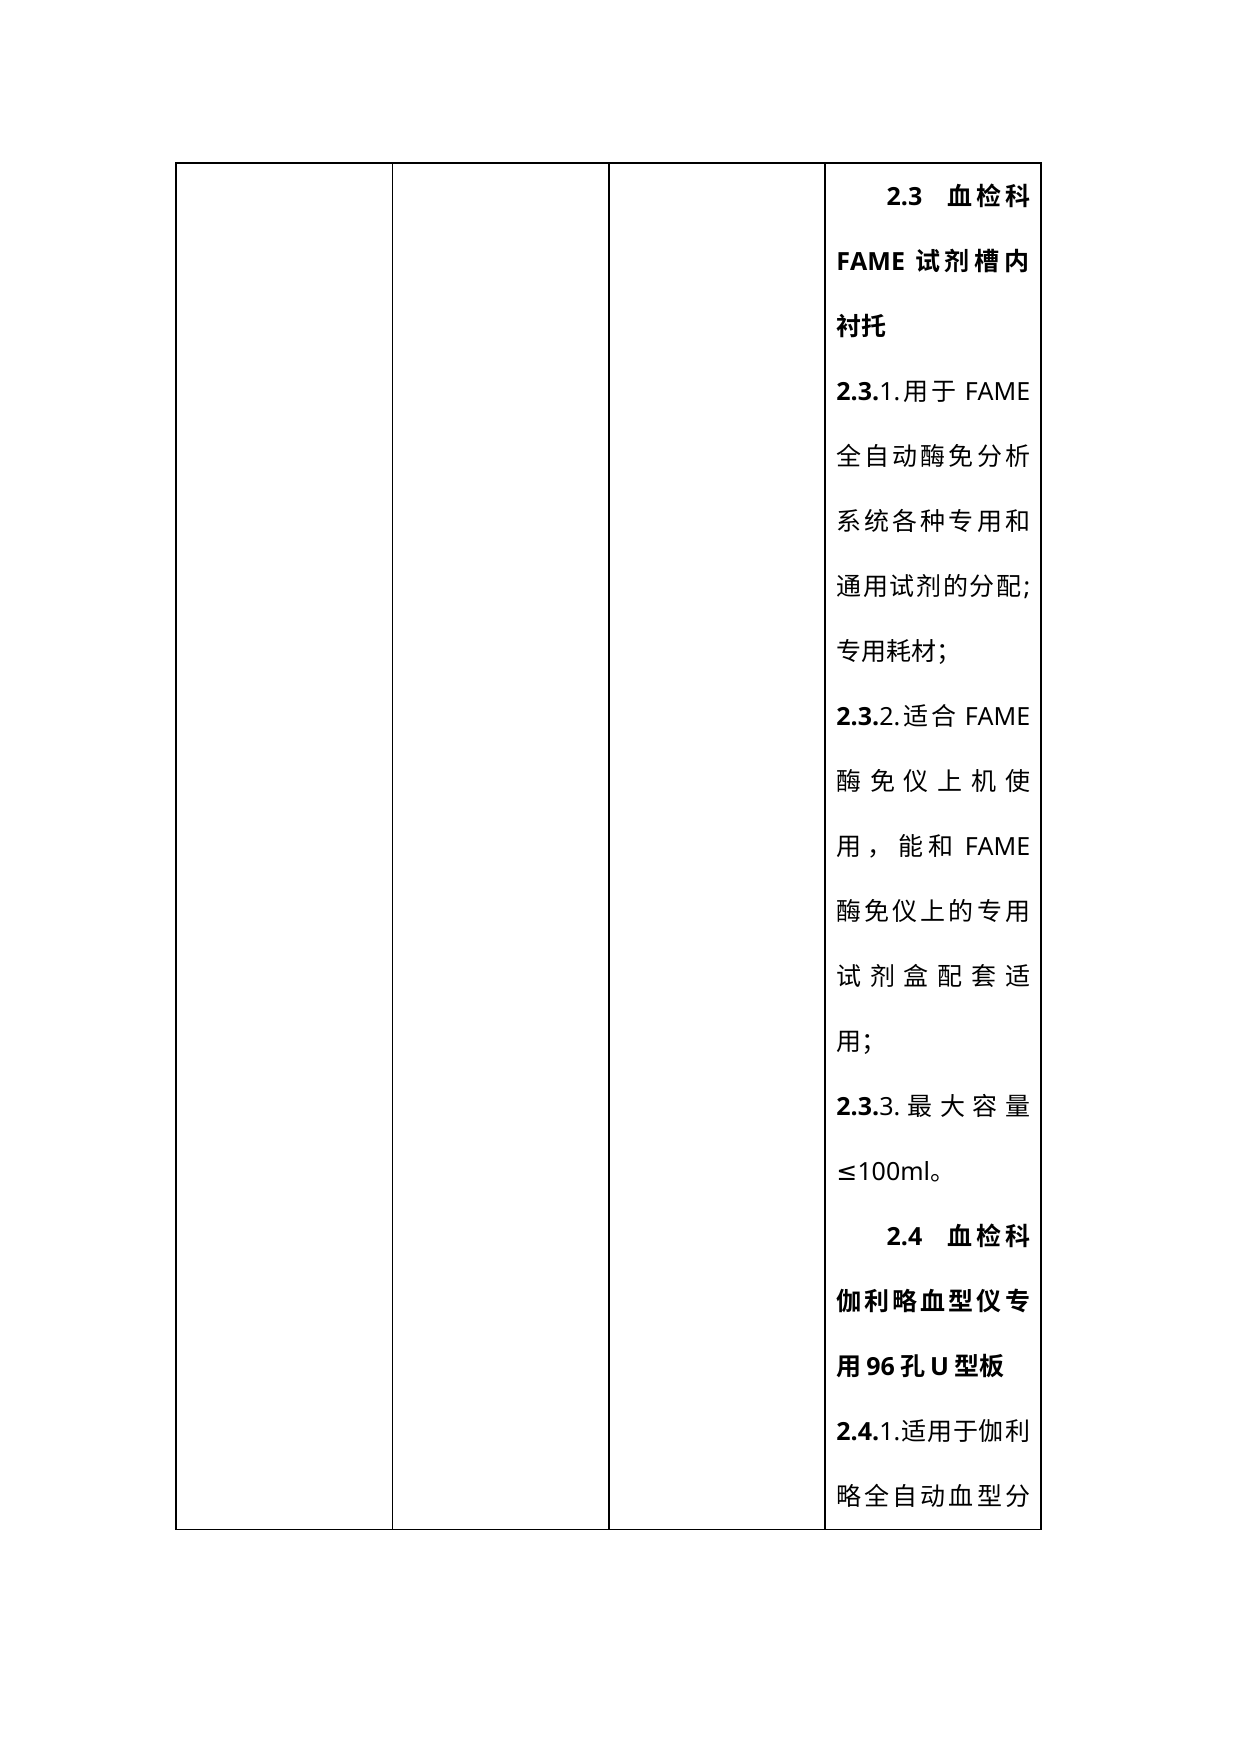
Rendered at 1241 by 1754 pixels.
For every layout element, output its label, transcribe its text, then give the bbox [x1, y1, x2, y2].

table_cell [610, 164, 824, 1528]
table_cell 1 [393, 164, 608, 1528]
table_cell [826, 164, 1040, 1528]
table_cell [177, 164, 392, 1528]
